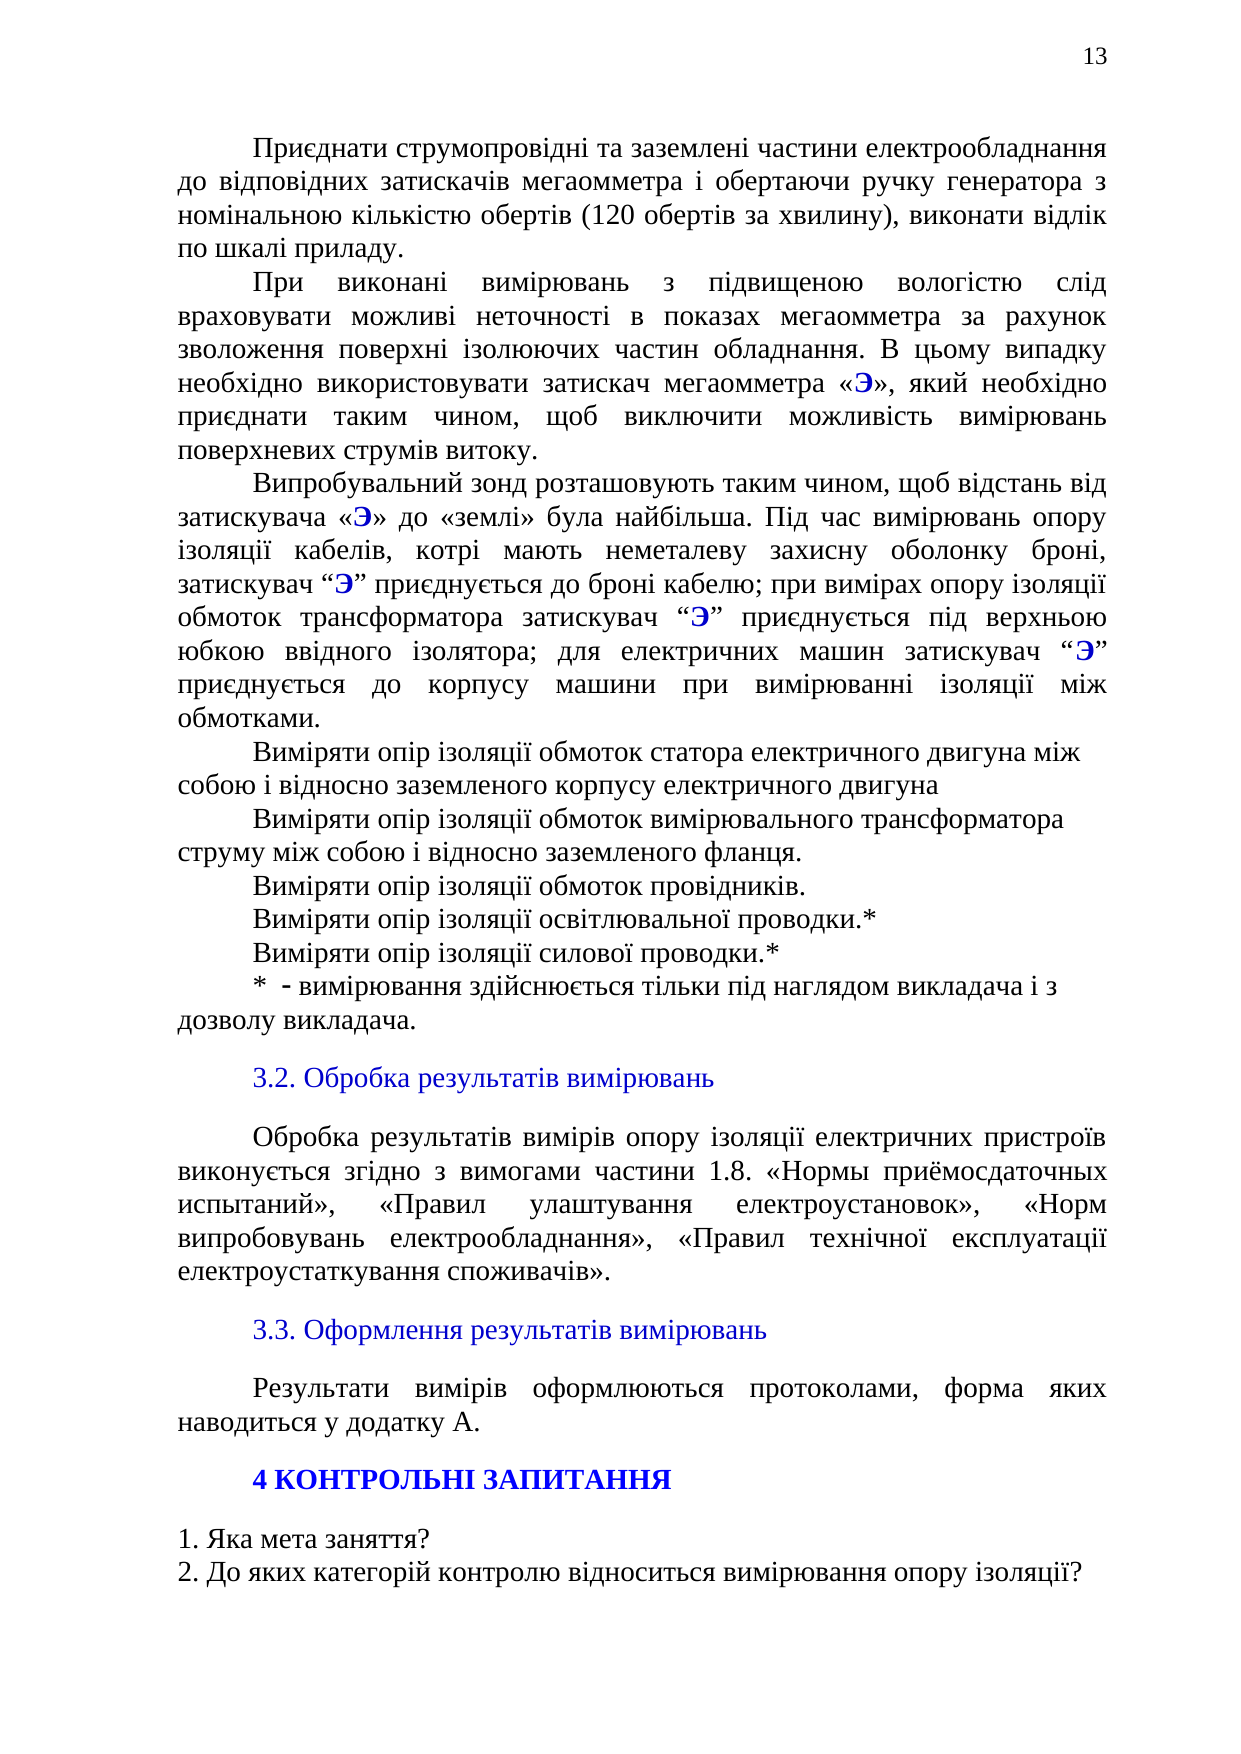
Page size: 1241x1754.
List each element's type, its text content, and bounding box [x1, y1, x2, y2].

text 2. До яких категорій контролю відноситься вимірювання опору ізоляції? [177, 1554, 1107, 1588]
text 3.2. Обробка результатів вимірювань [177, 1061, 1107, 1094]
text Виміряти опір ізоляції освітлювальної проводки.* [177, 901, 1107, 935]
text 4 Контрольні запитання [177, 1462, 1107, 1496]
text Випробувальний зонд розташовують таким чином, щоб відстань від затискувача «Э» до «землі» була найбільша. Під час вимірювань опору ізоляції кабелів, котрі мають неметалеву захисну оболонку броні, затискувач “Э” приєднується до броні кабелю; при вимірах опору ізоляції обмоток трансформатора затискувач “Э” приєднується під верхньою юбкою ввідного ізолятора; для електричних машин затискувач “Э” приєднується до корпусу машини при вимірюванні ізоляції між обмотками. [177, 465, 1107, 734]
text 1. Яка мета заняття? [177, 1521, 1107, 1554]
text Виміряти опір ізоляції обмоток провідників. [177, 868, 1107, 901]
text Виміряти опір ізоляції силової проводки.* [177, 935, 1107, 968]
text 3.3. Оформлення результатів вимірювань [177, 1312, 1107, 1345]
text Виміряти опір ізоляції обмоток статора електричного двигуна між собою і відносно заземленого корпусу електричного двигуна [177, 734, 1107, 801]
text Результати вимірів оформлюються протоколами, форма яких наводиться у додатку А. [177, 1370, 1107, 1437]
text Обробка результатів вимірів опору ізоляції електричних пристроїв виконується згідно з вимогами частини 1.8. «Нормы приёмосдаточных испытаний», «Правил улаштування електроустановок», «Норм випробовувань електрообладнання», «Правил технічної експлуатації електроустаткування споживачів». [177, 1119, 1107, 1287]
text Приєднати струмопровідні та заземлені частини електрообладнання до відповідних затискачів мегаомметра і обертаючи ручку генератора з номінальною кількістю обертів (120 обертів за хвилину), виконати відлік по шкалі приладу. [177, 130, 1107, 264]
list *_ вимірювання здійснюється тільки під наглядом викладача і з дозволу викладача. [177, 968, 1107, 1036]
text Виміряти опір ізоляції обмоток вимірювального трансформатора струму між собою і відносно заземленого фланця. [177, 801, 1107, 868]
text При виконані вимірювань з підвищеною вологістю слід враховувати можливі неточності в показах мегаомметра за рахунок зволоження поверхні ізолюючих частин обладнання. В цьому випадку необхідно використовувати затискач мегаомметра «Э», який необхідно приєднати таким чином, щоб виключити можливість вимірювань поверхневих струмів витоку. [177, 264, 1107, 465]
